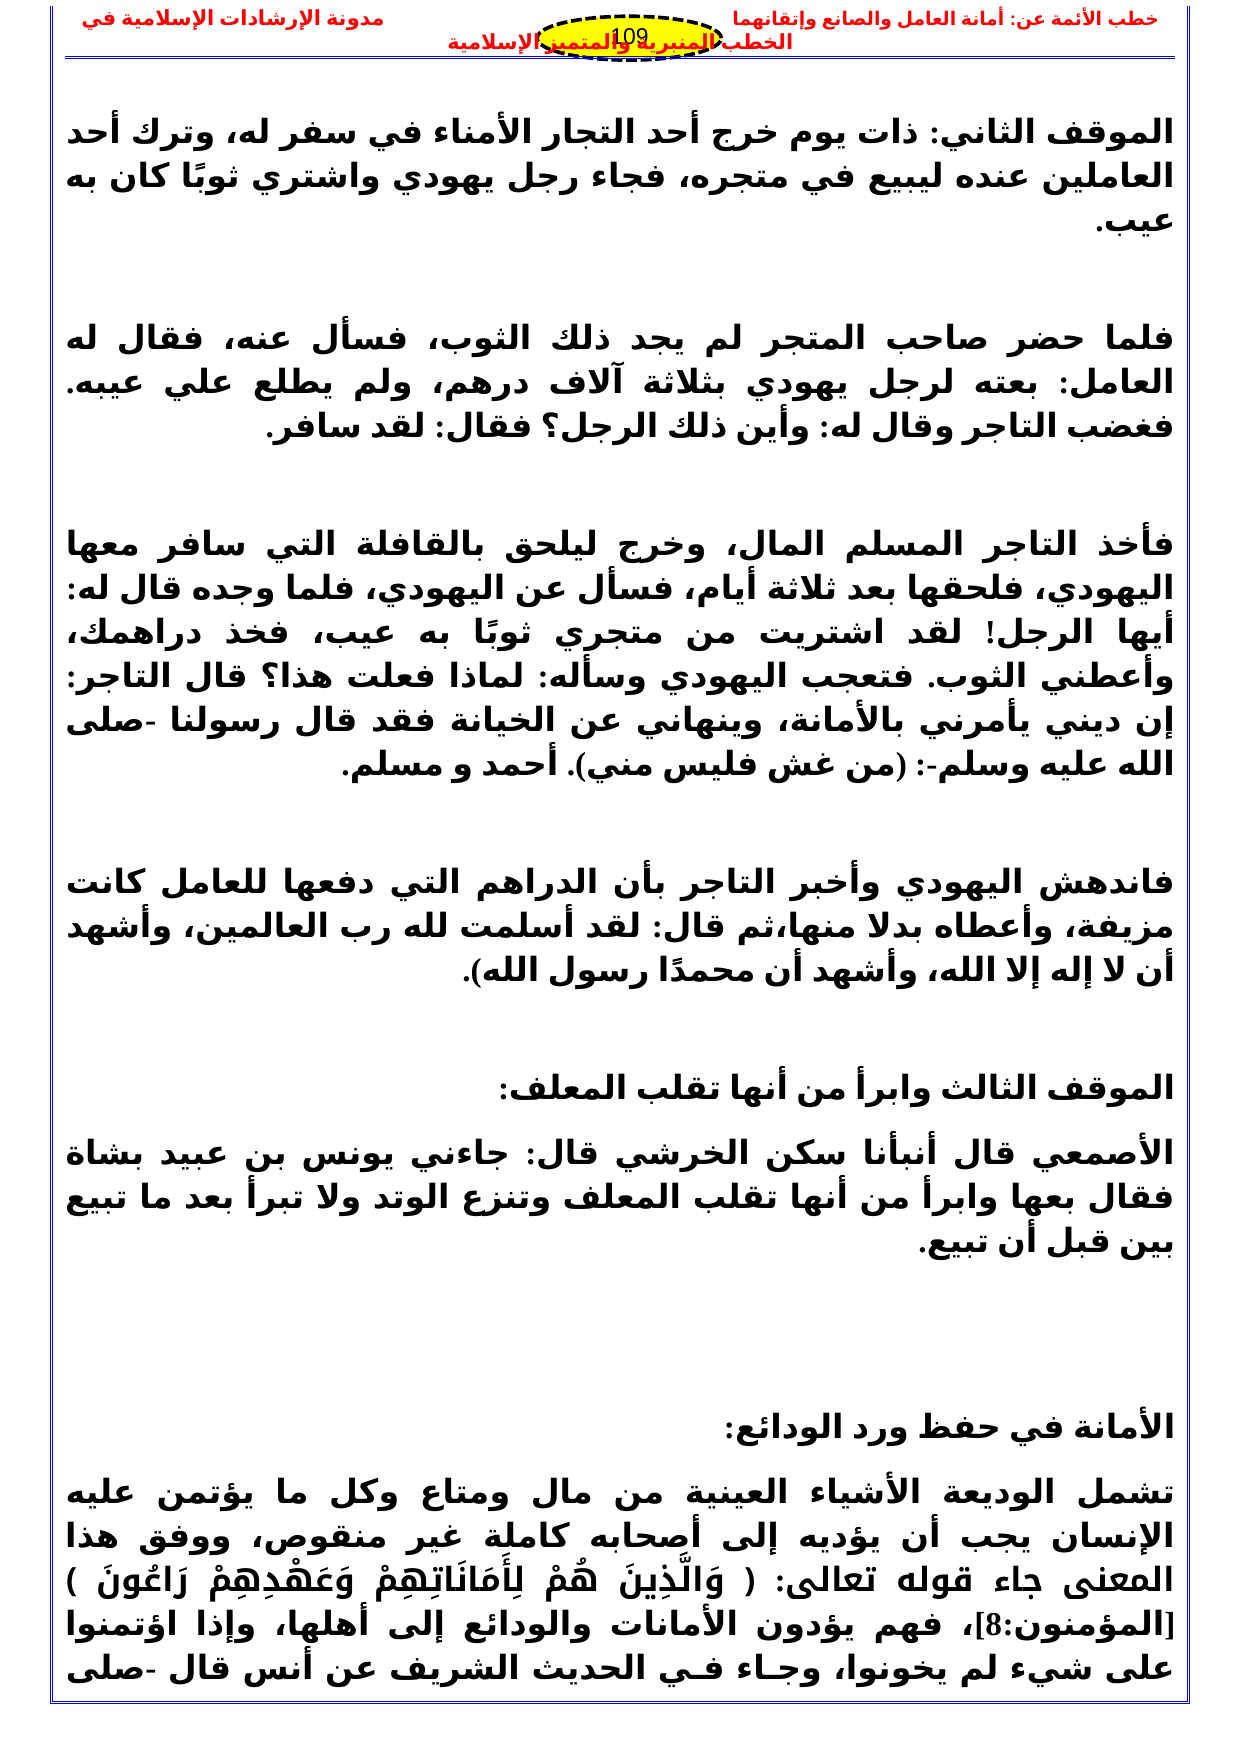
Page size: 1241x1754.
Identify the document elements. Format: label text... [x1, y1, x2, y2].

text فأخذ التاجر المسلم المال، وخرج ليلحق بالقافلة التي سافر معها اليهودي، فلحقها بعد ثلاثة أيام، فسأل عن اليهودي، فلما وجده قال له: أيها الرجل! لقد اشتريت من متجري ثوبًا به عيب، فخذ دراهمك، وأعطني الثوب. فتعجب اليهودي وسأله: لماذا فعلت هذا؟ قال التاجر: إن ديني يأمرني بالأمانة، وينهاني عن الخيانة فقد قال رسولنا -صلى الله عليه وسلم-: (من غش فليس مني). أحمد و مسلم. [65, 524, 1175, 783]
text الأمانة في حفظ ورد الودائع: [65, 1407, 1175, 1446]
text فلما حضر صاحب المتجر لم يجد ذلك الثوب، فسأل عنه، فقال له العامل: بعته لرجل يهودي بثلاثة آلاف درهم، ولم يطلع علي عيبه. فغضب التاجر وقال له: وأين ذلك الرجل؟ فقال: لقد سافر. [65, 318, 1175, 445]
text الموقف الثاني: ذات يوم خرج أحد التجار الأمناء في سفر له، وترك أحد العاملين عنده ليبيع في متجره، فجاء رجل يهودي واشتري ثوبًا كان به عيب. [65, 112, 1175, 239]
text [65, 1472, 1175, 1687]
text فاندهش اليهودي وأخبر التاجر بأن الدراهم التي دفعها للعامل كانت مزيفة، وأعطاه بدلا منها،ثم قال: لقد أسلمت لله رب العالمين، وأشهد أن لا إله إلا الله، وأشهد أن محمدًا رسول الله). [65, 863, 1175, 989]
text الموقف الثالث وابرأ من أنها تقلب المعلف: [65, 1069, 1175, 1107]
text الأصمعي قال أنبأنا سكن الخرشي قال: جاءني يونس بن عبيد بشاة فقال بعها وابرأ من أنها تقلب المعلف وتنزع الوتد ولا تبرأ بعد ما تبيع بين قبل أن تبيع. [65, 1133, 1175, 1260]
